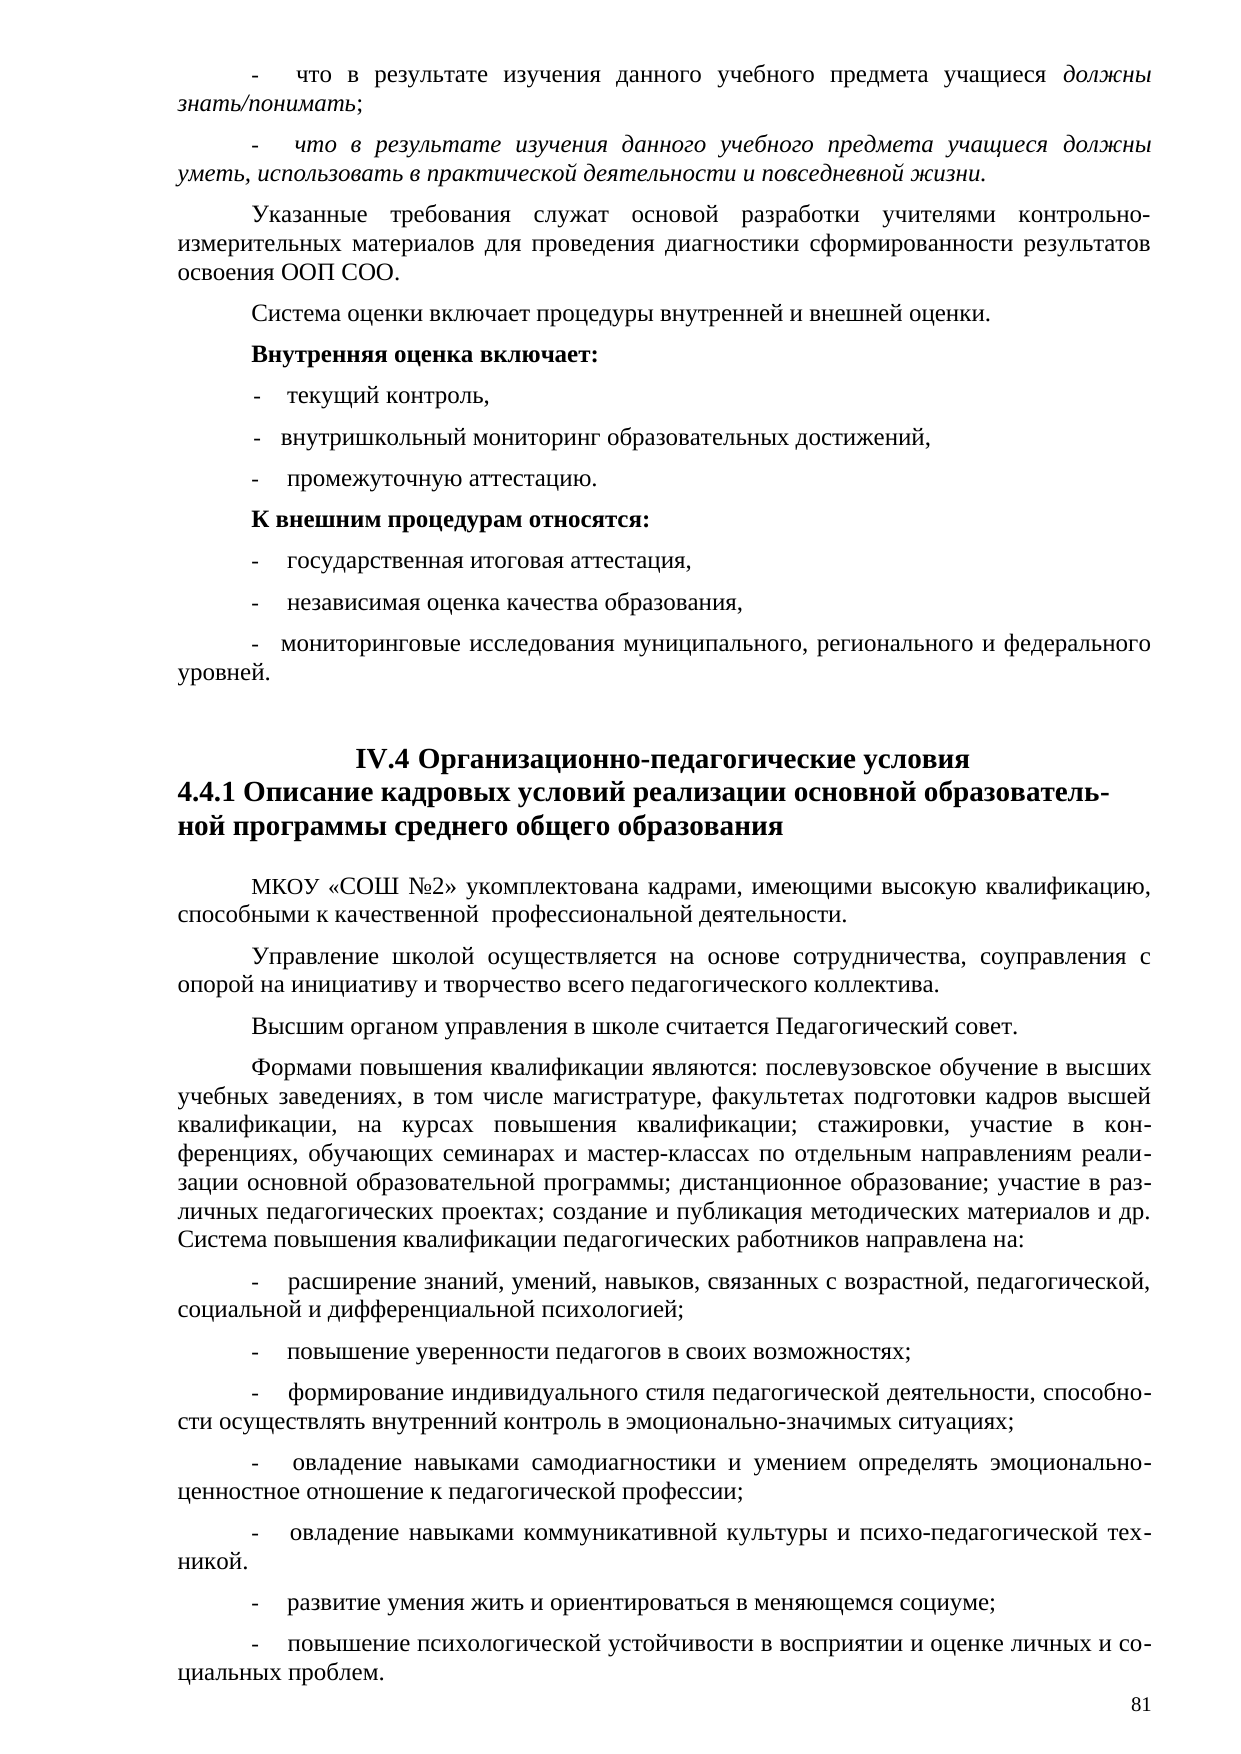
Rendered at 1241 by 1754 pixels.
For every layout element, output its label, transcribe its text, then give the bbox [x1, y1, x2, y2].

list повышение психологической устойчивости в восприятии и оценке личных и социальных проблем. [177, 1628, 1152, 1686]
text К внешним процедурам относятся: [177, 504, 1152, 533]
list повышение уверенности педагогов в своих возможностях; [177, 1336, 1152, 1364]
text Высшим органом управления в школе считается Педагогический совет. [177, 1011, 1152, 1039]
list что в результате изучения данного учебного предмета учащиеся должны уметь, использовать в практической деятельности и повседневной жизни. [177, 129, 1152, 187]
list Организационно-педагогические условия [174, 741, 1152, 775]
list независимая оценка качества образования, [177, 587, 1152, 615]
list государственная итоговая аттестация, [177, 545, 1152, 574]
list текущий контроль, [179, 380, 1152, 409]
list что в результате изучения данного учебного предмета учащиеся должны знать/понимать; [177, 59, 1152, 117]
list развитие умения жить и ориентироваться в меняющемся социуме; [177, 1587, 1152, 1616]
text Управление школой осуществляется на основе сотрудничества, соуправления с опорой на инициативу и творчество всего педагогического коллектива. [177, 941, 1152, 998]
text Система оценки включает процедуры внутренней и внешней оценки. [177, 298, 1152, 327]
text Формами повышения квалификации являются: послевузовское обучение в высших учебных заведениях, в том числе магистратуре, факультетах подготовки кадров высшей квалификации, на курсах повышения квалификации; стажировки, участие в конференциях, обучающих семинарах и мастер-классах по отдельным направлениям реализации основной образовательной программы; дистанционное образование; участие в различных педагогических проектах; создание и публикация методических материалов и др. Система повышения квалификации педагогических работников направлена на: [177, 1052, 1152, 1253]
list промежуточную аттестацию. [177, 463, 1152, 492]
list расширение знаний, умений, навыков, связанных с возрастной, педагогической, социальной и дифференциальной психологией; [177, 1266, 1152, 1323]
list формирование индивидуального стиля педагогической деятельности, способности осуществлять внутренний контроль в эмоционально-значимых ситуациях; [177, 1377, 1152, 1434]
list овладение навыками коммуникативной культуры и психо-педагогической техникой. [177, 1517, 1152, 1574]
list овладение навыками самодиагностики и умением определять эмоциональноценностное отношение к педагогической профессии; [177, 1447, 1152, 1504]
text 4.4.1 Описание кадровых условий реализации основной образовательной программы среднего общего образования [177, 775, 1120, 842]
list мониторинговые исследования муниципального, регионального и федерального уровней. [177, 628, 1152, 685]
text Внутренняя оценка включает: [177, 339, 1152, 368]
text Указанные требования служат основой разработки учителями контрольно-измерительных материалов для проведения диагностики сформированности результатов освоения ООП СОО. [177, 199, 1152, 285]
text МКОУ «СОШ №2» укомплектована кадрами, имеющими высокую квалификацию, способными к качественной профессиональной деятельности. [177, 871, 1152, 928]
list внутришкольный мониторинг образовательных достижений, [179, 422, 1152, 450]
